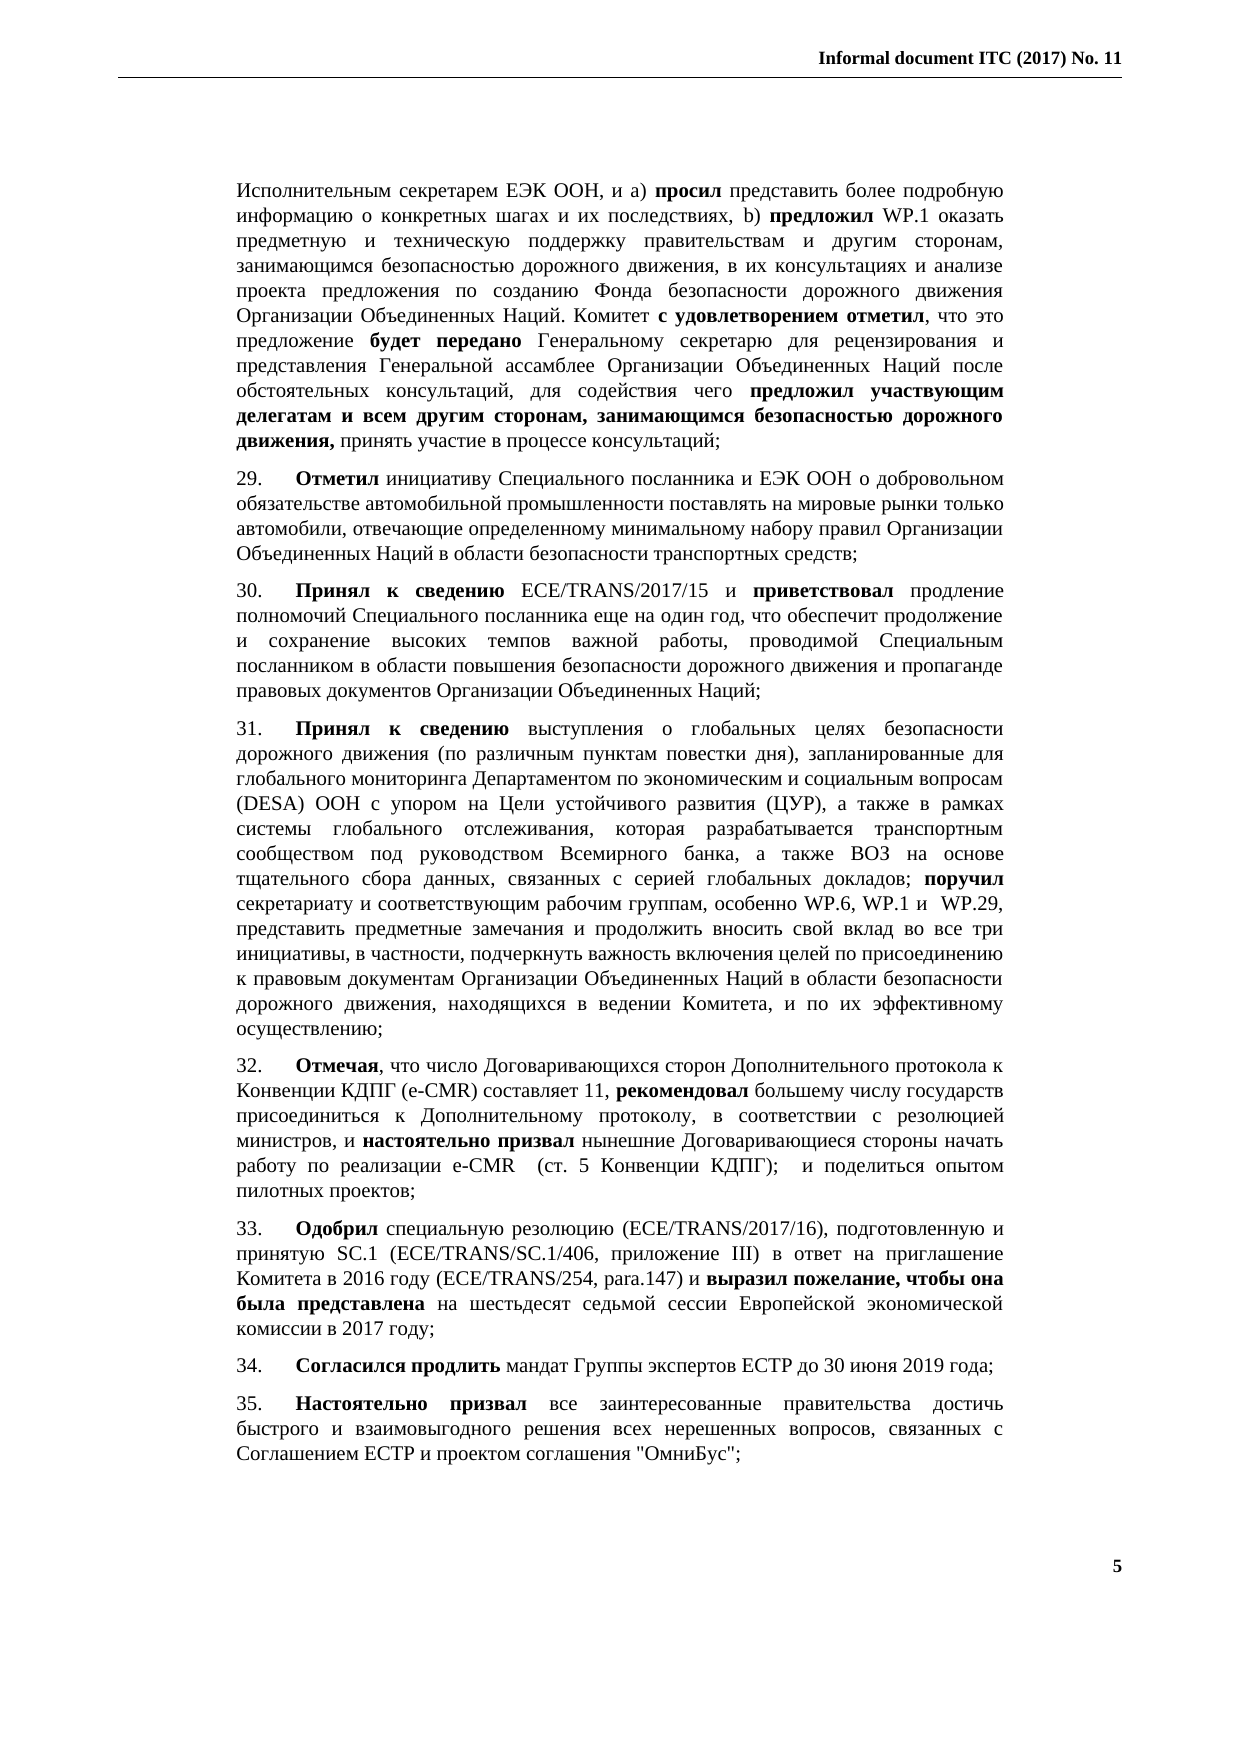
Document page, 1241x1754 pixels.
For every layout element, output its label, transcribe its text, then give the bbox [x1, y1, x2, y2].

text 34. Согласился продлить мандат Группы экспертов ЕСТР до 30 июня 2019 года; [236, 1352, 1004, 1377]
text 30. Принял к сведению ECE/TRANS/2017/15 и приветствовал продление полномочий Специального посланника еще на один год, что обеспечит продолжение и сохранение высоких темпов важной работы, проводимой Специальным посланником в области повышения безопасности дорожного движения и пропаганде правовых документов Организации Объединенных Наций; [236, 577, 1004, 702]
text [236, 177, 1004, 452]
text 29. Отметил инициативу Специального посланника и ЕЭК ООН о добровольном обязательстве автомобильной промышленности поставлять на мировые рынки только автомобили, отвечающие определенному минимальному набору правил Организации Объединенных Наций в области безопасности транспортных средств; [236, 465, 1004, 565]
text 35. Настоятельно призвал все заинтересованные правительства достичь быстрого и взаимовыгодного решения всех нерешенных вопросов, связанных с Соглашением ЕСТР и проектом соглашения "ОмниБус"; [236, 1390, 1004, 1465]
text 32. Отмечая, что число Договаривающихся сторон Дополнительного протокола к Конвенции КДПГ (e-CMR) составляет 11, рекомендовал большему числу государств присоединиться к Дополнительному протоколу, в соответствии с резолюцией министров, и настоятельно призвал нынешние Договаривающиеся стороны начать работу по реализации e-CMR (ст. 5 Конвенции КДПГ); и поделиться опытом пилотных проектов; [236, 1052, 1004, 1202]
text 31. Принял к сведению выступления о глобальных целях безопасности дорожного движения (по различным пунктам повестки дня), запланированные для глобального мониторинга Департаментом по экономическим и социальным вопросам (DESA) ООН с упором на Цели устойчивого развития (ЦУР), а также в рамках системы глобального отслеживания, которая разрабатывается транспортным сообществом под руководством Всемирного банка, а также ВОЗ на основе тщательного сбора данных, связанных с серией глобальных докладов; поручил секретариату и соответствующим рабочим группам, особенно WP.6, WP.1 и WP.29, представить предметные замечания и продолжить вносить свой вклад во все три инициативы, в частности, подчеркнуть важность включения целей по присоединению к правовым документам Организации Объединенных Наций в области безопасности дорожного движения, находящихся в ведении Комитета, и по их эффективному осуществлению; [236, 715, 1004, 1040]
text 33. Одобрил специальную резолюцию (ECE/TRANS/2017/16), подготовленную и принятую SC.1 (ECE/TRANS/SC.1/406, приложение III) в ответ на приглашение Комитета в 2016 году (ECE/TRANS/254, para.147) и выразил пожелание, чтобы она была представлена на шестьдесят седьмой сессии Европейской экономической комиссии в 2017 году; [236, 1215, 1004, 1340]
